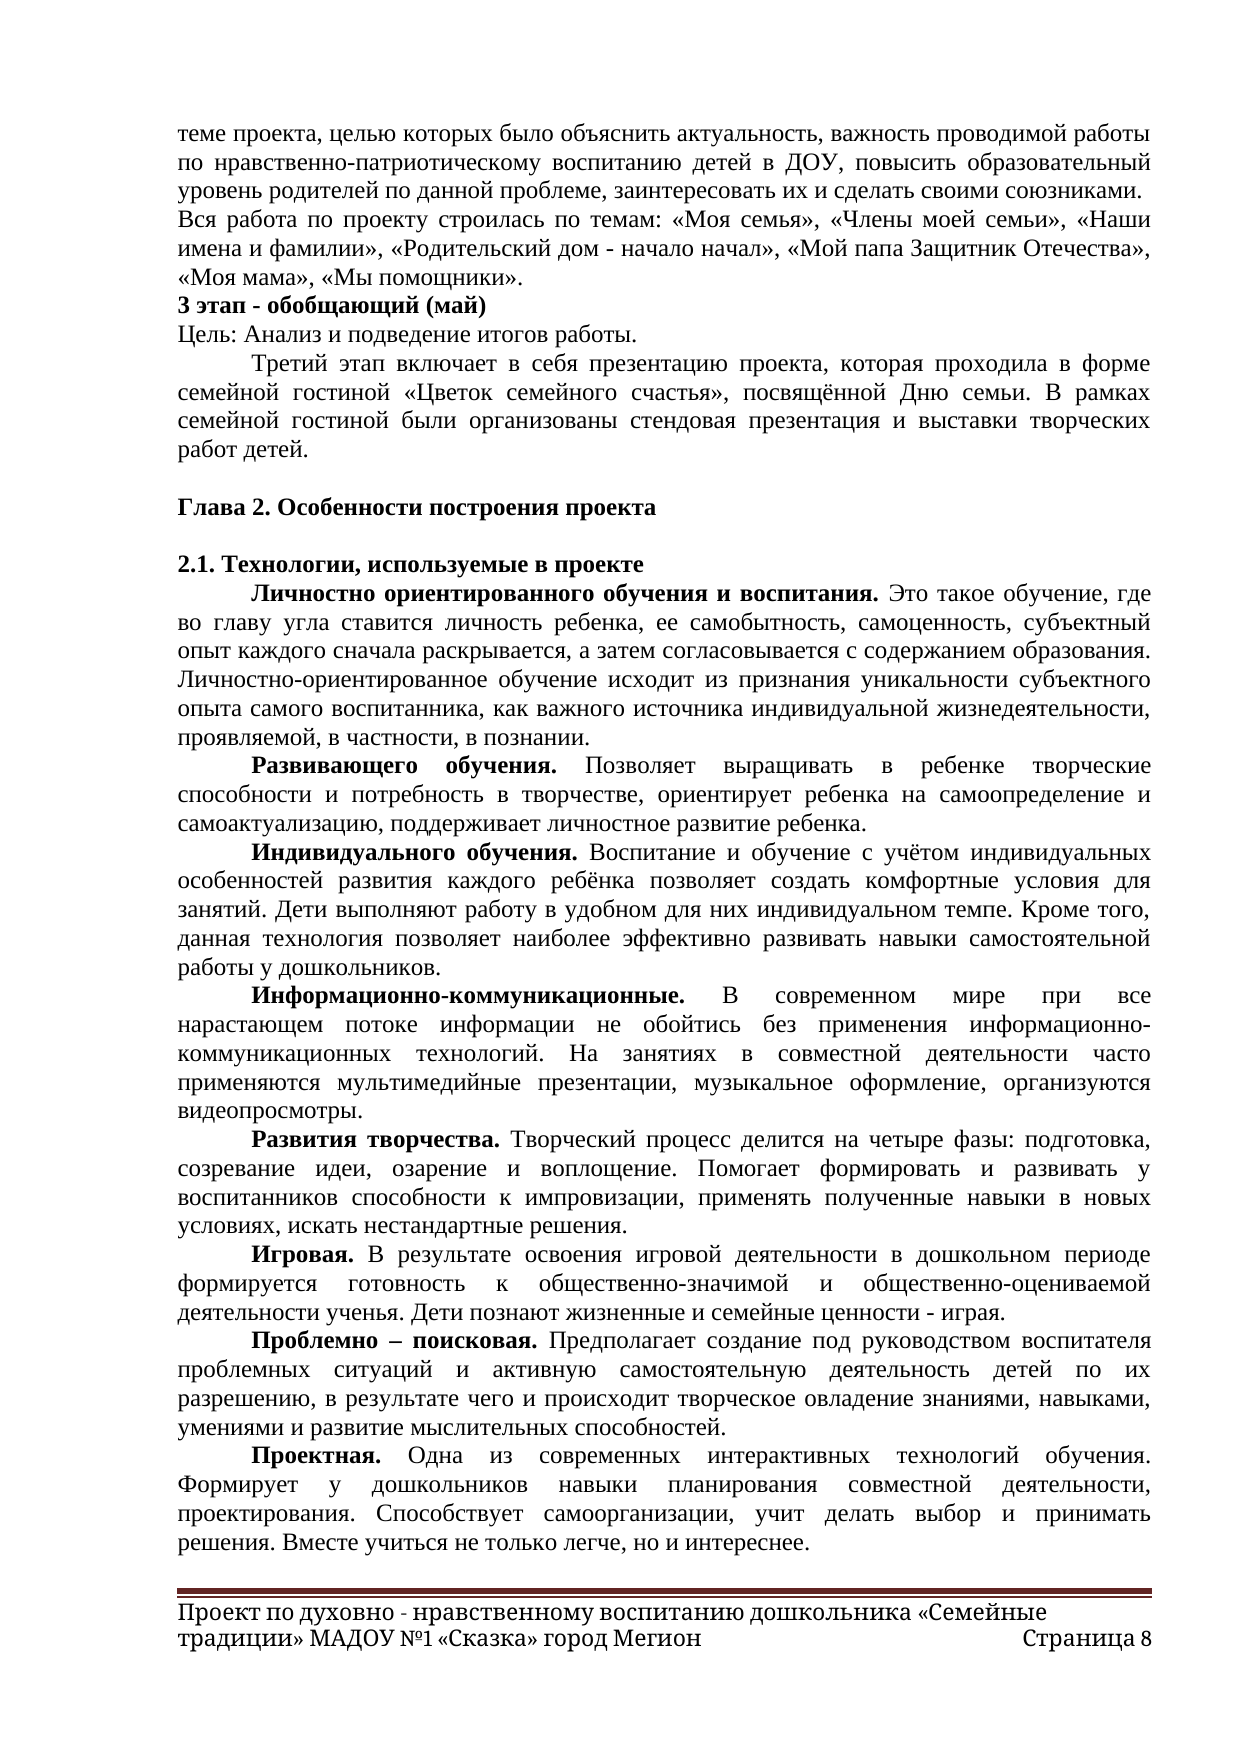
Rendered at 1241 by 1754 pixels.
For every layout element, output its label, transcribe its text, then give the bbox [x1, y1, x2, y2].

text Информационно-коммуникационные. В современном мире при все нарастающем потоке информации не обойтись без применения информационно-коммуникационных технологий. На занятиях в совместной деятельности часто применяются мультимедийные презентации, музыкальное оформление, организуются видеопросмотры. [177, 981, 1152, 1124]
text Глава 2. Особенности построения проекта [177, 492, 1152, 521]
text 3 этап - обобщающий (май) [177, 291, 1152, 319]
text Развития творчества. Творческий процесс делится на четыре фазы: подготовка, созревание идеи, озарение и воплощение. Помогает формировать и развивать у воспитанников способности к импровизации, применять полученные навыки в новых условиях, искать нестандартные решения. [177, 1124, 1152, 1239]
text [177, 118, 1152, 204]
text Проектная. Одна из современных интерактивных технологий обучения. Формирует у дошкольников навыки планирования совместной деятельности, проектирования. Способствует самоорганизации, учит делать выбор и принимать решения. Вместе учиться не только легче, но и интереснее. [177, 1441, 1152, 1556]
text Личностно ориентированного обучения и воспитания. Это такое обучение, где во главу угла ставится личность ребенка, ее самобытность, самоценность, субъектный опыт каждого сначала раскрывается, а затем согласовывается с содержанием образования. Личностно-ориентированное обучение исходит из признания уникальности субъектного опыта самого воспитанника, как важного источника индивидуальной жизнедеятельности, проявляемой, в частности, в познании. [177, 578, 1152, 751]
text Развивающего обучения. Позволяет выращивать в ребенке творческие способности и потребность в творчестве, ориентирует ребенка на самоопределение и самоактуализацию, поддерживает личностное развитие ребенка. [177, 751, 1152, 837]
text Третий этап включает в себя презентацию проекта, которая проходила в форме семейной гостиной «Цветок семейного счастья», посвящённой Дню семьи. В рамках семейной гостиной были организованы стендовая презентация и выставки творческих работ детей. [177, 348, 1152, 463]
text Игровая. В результате освоения игровой деятельности в дошкольном периоде формируется готовность к общественно-значимой и общественно-оцениваемой деятельности ученья. Дети познают жизненные и семейные ценности - играя. [177, 1239, 1152, 1326]
text 2.1. Технологии, используемые в проекте [177, 549, 1152, 578]
text Вся работа по проекту строилась по темам: «Моя семья», «Члены моей семьи», «Наши имена и фамилии», «Родительский дом - начало начал», «Мой папа Защитник Отечества», «Моя мама», «Мы помощники». [177, 204, 1152, 291]
text Проблемно – поисковая. Предполагает создание под руководством воспитателя проблемных ситуаций и активную самостоятельную деятельность детей по их разрешению, в результате чего и происходит творческое овладение знаниями, навыками, умениями и развитие мыслительных способностей. [177, 1326, 1152, 1441]
text Цель: Анализ и подведение итогов работы. [177, 319, 1152, 348]
text Индивидуального обучения. Воспитание и обучение с учётом индивидуальных особенностей развития каждого ребёнка позволяет создать комфортные условия для занятий. Дети выполняют работу в удобном для них индивидуальном темпе. Кроме того, данная технология позволяет наиболее эффективно развивать навыки самостоятельной работы у дошкольников. [177, 837, 1152, 981]
